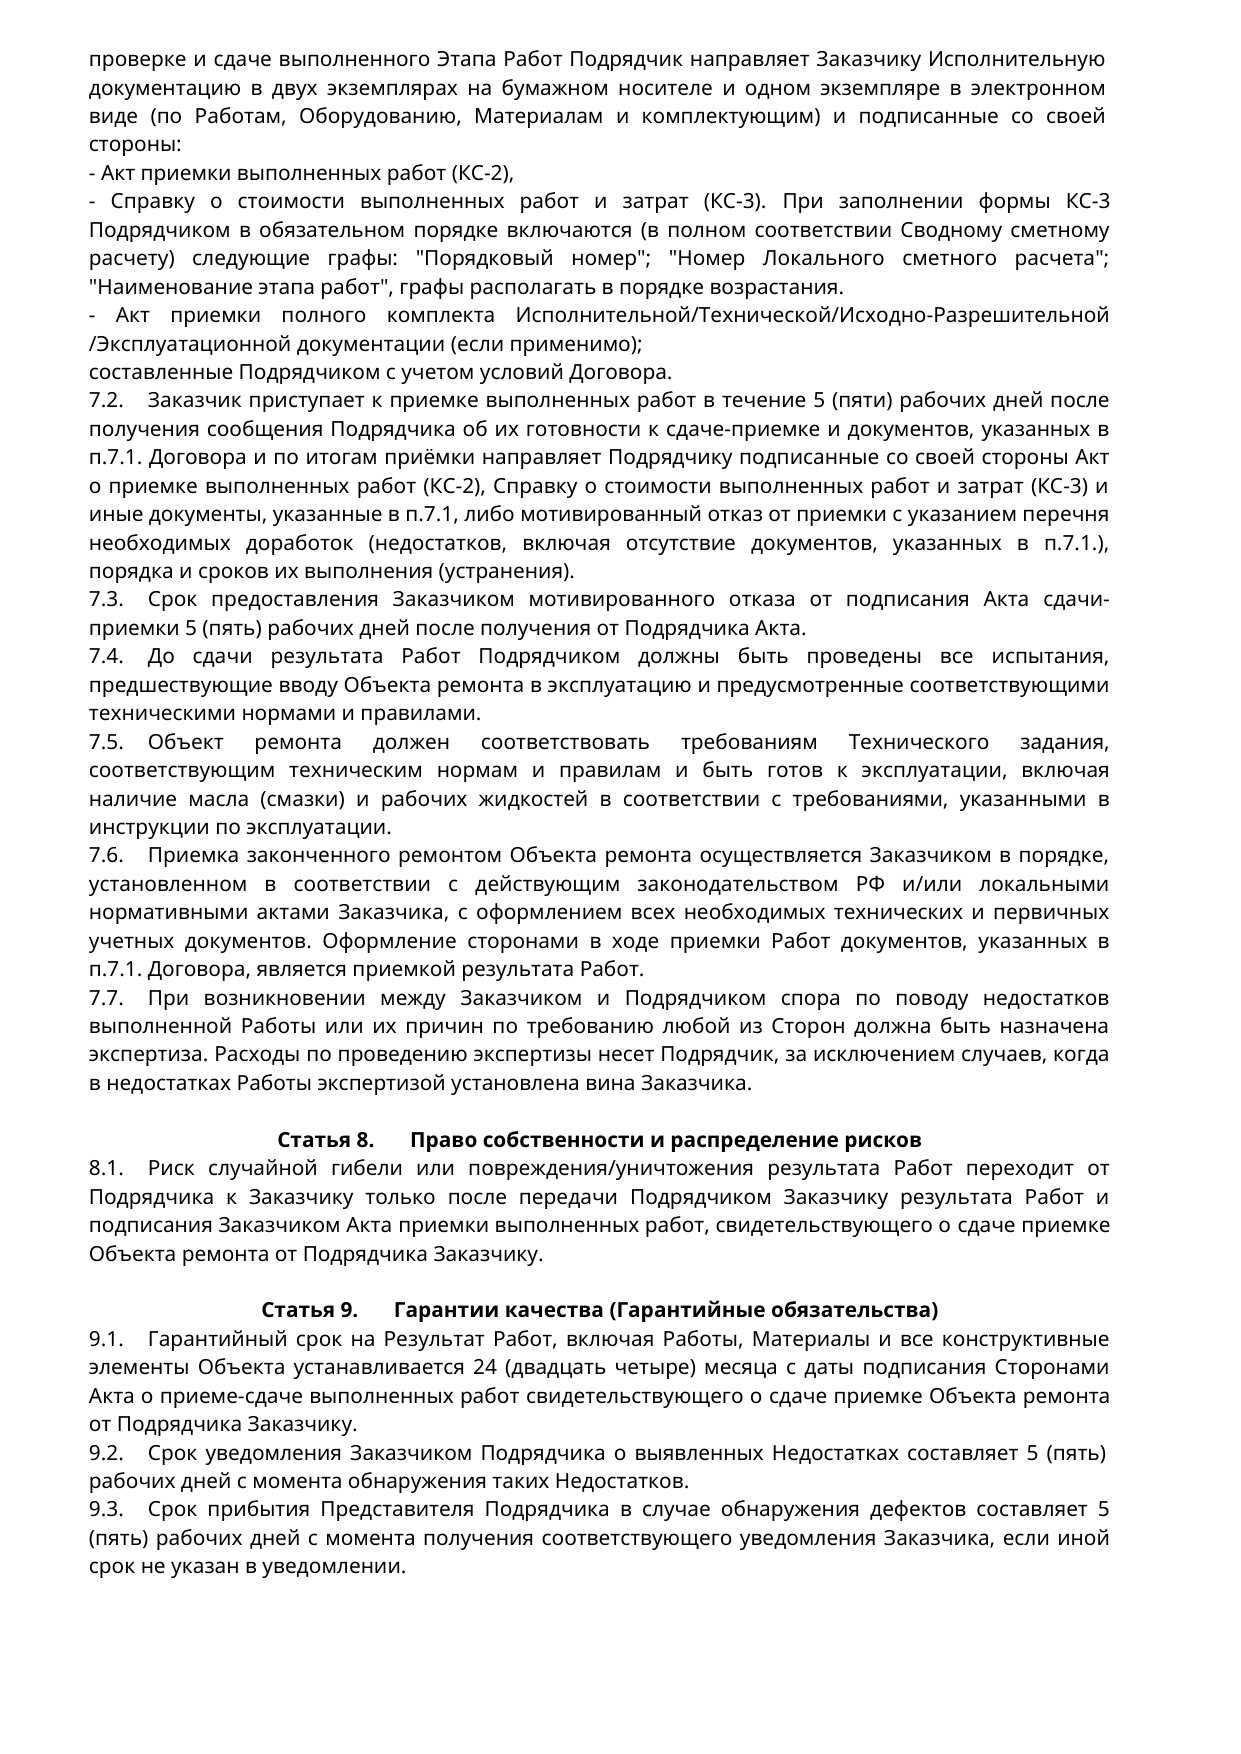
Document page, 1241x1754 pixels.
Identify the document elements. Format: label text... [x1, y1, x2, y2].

list Заказчик приступает к приемке выполненных работ в течение 5 (пяти) рабочих дней после получения сообщения Подрядчика об их готовности к сдаче-приемке и документов, указанных в п.7.1. Договора и по итогам приёмки направляет Подрядчику подписанные со своей стороны Акт о приемке выполненных работ (КС-2), Справку о стоимости выполненных работ и затрат (КС-3) и иные документы, указанные в п.7.1, либо мотивированный отказ от приемки с указанием перечня необходимых доработок (недостатков, включая отсутствие документов, указанных в п.7.1.), порядка и сроков их выполнения (устранения). [89, 386, 1111, 584]
list Приемка законченного ремонтом Объекта ремонта осуществляется Заказчиком в порядке, установленном в соответствии с действующим законодательством РФ и/или локальными нормативными актами Заказчика, с оформлением всех необходимых технических и первичных учетных документов. Оформление сторонами в ходе приемки Работ документов, указанных в п.7.1. Договора, является приемкой результата Работ. [89, 841, 1111, 983]
list При возникновении между Заказчиком и Подрядчиком спора по поводу недостатков выполненной Работы или их причин по требованию любой из Сторон должна быть назначена экспертиза. Расходы по проведению экспертизы несет Подрядчик, за исключением случаев, когда в недостатках Работы экспертизой установлена вина Заказчика. [89, 983, 1111, 1096]
list Срок прибытия Представителя Подрядчика в случае обнаружения дефектов составляет 5 (пять) рабочих дней с момента получения соответствующего уведомления Заказчика, если иной срок не указан в уведомлении. [89, 1494, 1111, 1580]
list Риск случайной гибели или повреждения/уничтожения результата Работ переходит от Подрядчика к Заказчику только после передачи Подрядчиком Заказчику результата Работ и подписания Заказчиком Акта приемки выполненных работ, свидетельствующего о сдаче приемке Объекта ремонта от Подрядчика Заказчику. [89, 1153, 1111, 1267]
text - Справку о стоимости выполненных работ и затрат (КС-3). При заполнении формы КС-3 Подрядчиком в обязательном порядке включаются (в полном соответствии Сводному сметному расчету) следующие графы: "Порядковый номер"; "Номер Локального сметного расчета"; "Наименование этапа работ", графы располагать в порядке возрастания. [89, 186, 1111, 300]
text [89, 44, 1107, 158]
text - Акт приемки выполненных работ (КС-2), [89, 158, 1107, 186]
text - Акт приемки полного комплекта Исполнительной/Технической/Исходно-Разрешительной /Эксплуатационной документации (если применимо); [89, 300, 1111, 357]
list Право собственности и распределение рисков [89, 1125, 1111, 1153]
list Гарантийный срок на Результат Работ, включая Работы, Материалы и все конструктивные элементы Объекта устанавливается 24 (двадцать четыре) месяца с даты подписания Сторонами Акта о приеме-сдаче выполненных работ свидетельствующего о сдаче приемке Объекта ремонта от Подрядчика Заказчику. [89, 1324, 1111, 1438]
list Срок предоставления Заказчиком мотивированного отказа от подписания Акта сдачи-приемки 5 (пять) рабочих дней после получения от Подрядчика Акта. [89, 584, 1111, 641]
list Срок уведомления Заказчиком Подрядчика о выявленных Недостатках составляет 5 (пять) рабочих дней с момента обнаружения таких Недостатков. [89, 1438, 1107, 1494]
list Объект ремонта должен соответствовать требованиям Технического задания, соответствующим техническим нормам и правилам и быть готов к эксплуатации, включая наличие масла (смазки) и рабочих жидкостей в соответствии с требованиями, указанными в инструкции по эксплуатации. [89, 727, 1111, 841]
list До сдачи результата Работ Подрядчиком должны быть проведены все испытания, предшествующие вводу Объекта ремонта в эксплуатацию и предусмотренные соответствующими техническими нормами и правилами. [89, 641, 1111, 727]
list Гарантии качества (Гарантийные обязательства) [89, 1296, 1111, 1324]
text составленные Подрядчиком с учетом условий Договора. [89, 357, 1111, 386]
